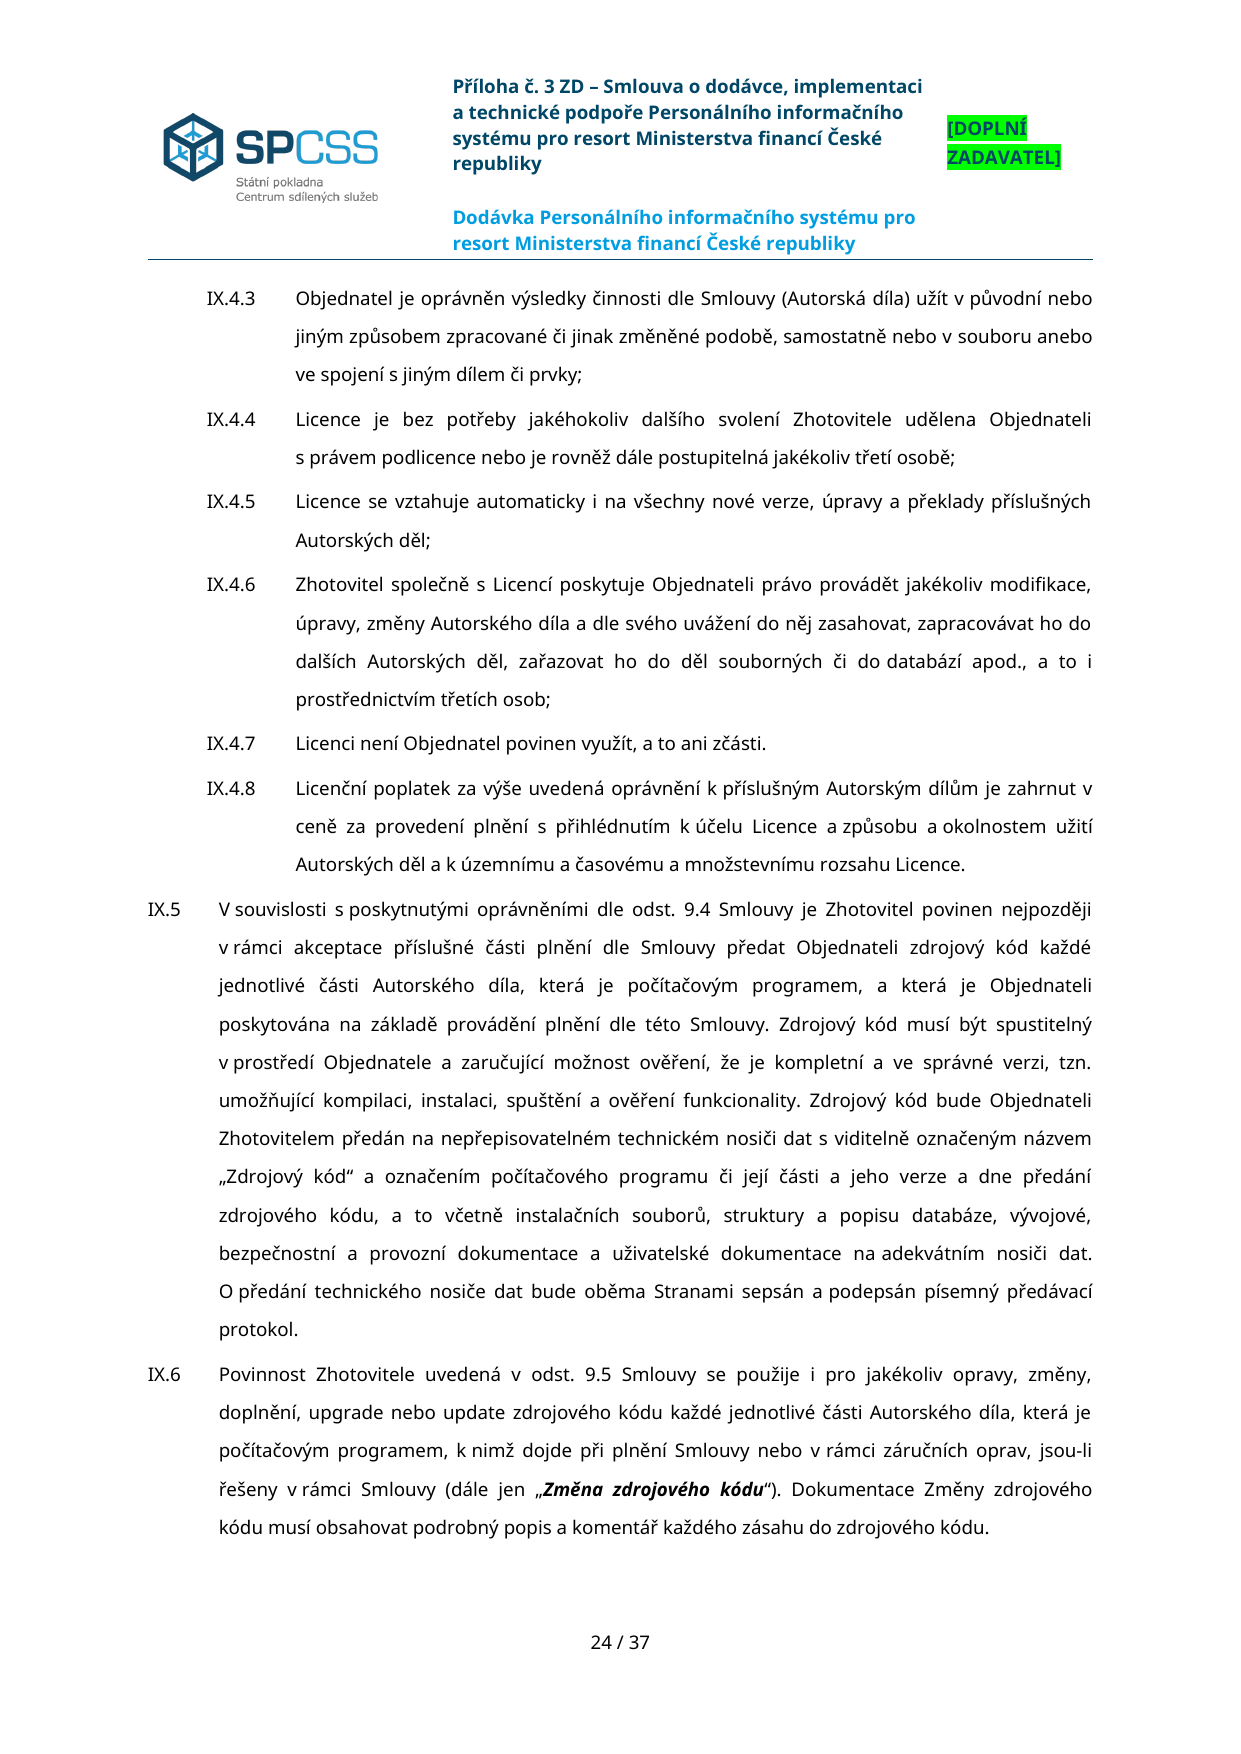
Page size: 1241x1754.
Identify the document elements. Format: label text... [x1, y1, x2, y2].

subtitle V souvislosti s poskytnutými oprávněními dle odst. 9.4 Smlouvy je Zhotovitel povinen nejpozději v rámci akceptace příslušné části plnění dle Smlouvy předat Objednateli zdrojový kód každé jednotlivé části Autorského díla, která je počítačovým programem, a která je Objednateli poskytována na základě provádění plnění dle této Smlouvy. Zdrojový kód musí být spustitelný v prostředí Objednatele a zaručující možnost ověření, že je kompletní a ve správné verzi, tzn. umožňující kompilaci, instalaci, spuštění a ověření funkcionality. Zdrojový kód bude Objednateli Zhotovitelem předán na nepřepisovatelném technickém nosiči dat s viditelně označeným názvem „Zdrojový kód“ a označením počítačového programu či její části a jeho verze a dne předání zdrojového kódu, a to včetně instalačních souborů, struktury a popisu databáze, vývojové, bezpečnostní a provozní dokumentace a uživatelské dokumentace na adekvátním nosiči dat. O předání technického nosiče dat bude oběma Stranami sepsán a podepsán písemný předávací protokol. [148, 896, 1093, 1342]
subtitle Licence je bez potřeby jakéhokoliv dalšího svolení Zhotovitele udělena Objednateli s právem podlicence nebo je rovněž dále postupitelná jakékoliv třetí osobě; [207, 406, 1093, 470]
subtitle Objednatel je oprávněn výsledky činnosti dle Smlouvy (Autorská díla) užít v původní nebo jiným způsobem zpracované či jinak změněné podobě, samostatně nebo v souboru anebo ve spojení s jiným dílem či prvky; [207, 285, 1093, 387]
subtitle Zhotovitel společně s Licencí poskytuje Objednateli právo provádět jakékoliv modifikace, úpravy, změny Autorského díla a dle svého uvážení do něj zasahovat, zapracovávat ho do dalších Autorských děl, zařazovat ho do děl souborných či do databází apod., a to i prostřednictvím třetích osob; [207, 572, 1093, 712]
subtitle Licence se vztahuje automaticky i na všechny nové verze, úpravy a překlady příslušných Autorských děl; [207, 489, 1093, 553]
subtitle Povinnost Zhotovitele uvedená v odst. 9.5 Smlouvy se použije i pro jakékoliv opravy, změny, doplnění, upgrade nebo update zdrojového kódu každé jednotlivé části Autorského díla, která je počítačovým programem, k nimž dojde při plnění Smlouvy nebo v rámci záručních oprav, jsou-li řešeny v rámci Smlouvy (dále jen „Změna zdrojového kódu“). Dokumentace Změny zdrojového kódu musí obsahovat podrobný popis a komentář každého zásahu do zdrojového kódu. [148, 1361, 1093, 1539]
subtitle Licenci není Objednatel povinen využít, a to ani zčásti. [207, 731, 1093, 756]
picture [163, 113, 378, 203]
subtitle Licenční poplatek za výše uvedená oprávnění k příslušným Autorským dílům je zahrnut v ceně za provedení plnění s přihlédnutím k účelu Licence a způsobu a okolnostem užití Autorských děl a k územnímu a časovému a množstevnímu rozsahu Licence. [207, 775, 1093, 877]
